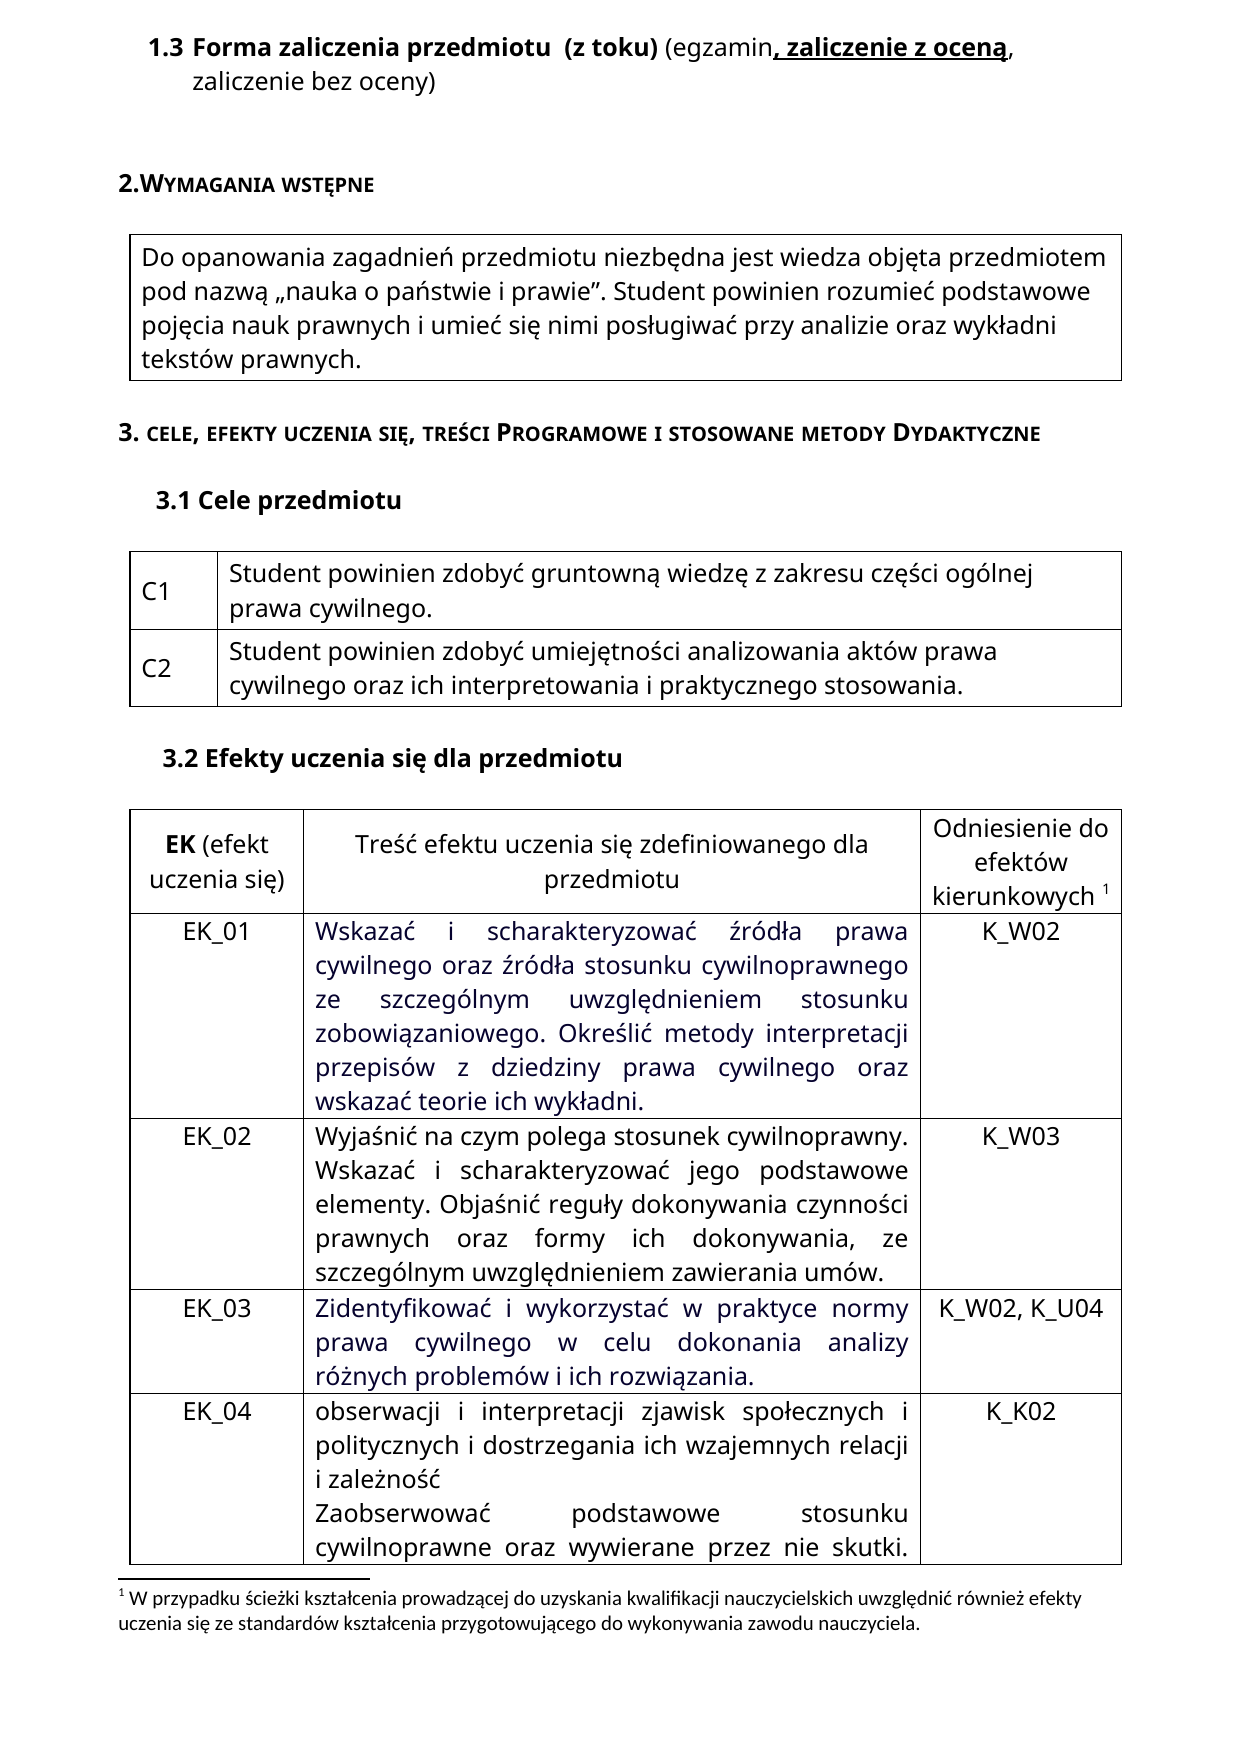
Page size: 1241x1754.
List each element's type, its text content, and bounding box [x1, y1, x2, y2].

table_cell EK_01 [131, 914, 303, 1118]
table_header Treść efektu uczenia się zdefiniowanego dla przedmiotu [304, 810, 920, 912]
table_header Student powinien zdobyć gruntowną wiedzę z zakresu części ogólnej prawa cywilnego. [218, 552, 1121, 628]
text 3.1 Cele przedmiotu [156, 483, 1122, 517]
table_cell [304, 1394, 920, 1564]
table_header Do opanowania zagadnień przedmiotu niezbędna jest wiedza objęta przedmiotem pod nazwą „nauka o państwie i prawie”. Student powinien rozumieć podstawowe pojęcia nauk prawnych i umieć się nimi posługiwać przy analizie oraz wykładni tekstów prawnych. [131, 235, 1121, 379]
text 2.Wymagania wstępne [118, 166, 1122, 200]
table_cell EK_04 [131, 1394, 303, 1564]
table_cell C2 [131, 630, 217, 706]
table_cell Wyjaśnić na czym polega stosunek cywilnoprawny. Wskazać i scharakteryzować jego podstawowe elementy. Objaśnić reguły dokonywania czynności prawnych oraz formy ich dokonywania, ze szczególnym uwzględnieniem zawierania umów. [304, 1119, 920, 1289]
table_cell K_W03 [921, 1119, 1121, 1289]
table_cell Student powinien zdobyć umiejętności analizowania aktów prawa cywilnego oraz ich interpretowania i praktycznego stosowania. [218, 630, 1121, 706]
table_header EK (efekt uczenia się) [131, 810, 303, 912]
table_cell Zidentyfikować i wykorzystać w praktyce normy prawa cywilnego w celu dokonania analizy różnych problemów i ich rozwiązania. [304, 1290, 920, 1392]
table_header C1 [131, 552, 217, 628]
text 3. cele, efekty uczenia się, treści Programowe i stosowane metody Dydaktyczne [118, 415, 1122, 449]
table_cell EK_02 [131, 1119, 303, 1289]
table_cell EK_03 [131, 1290, 303, 1392]
table_cell K_K02 [921, 1394, 1121, 1564]
text 3.2 Efekty uczenia się dla przedmiotu [162, 741, 1122, 775]
text 1.3 Forma zaliczenia przedmiotu (z toku) (egzamin, zaliczenie z oceną, zaliczenie bez oceny) [148, 29, 1122, 98]
table_cell K_W02, K_U04 [921, 1290, 1121, 1392]
table_cell Wskazać i scharakteryzować źródła prawa cywilnego oraz źródła stosunku cywilnoprawnego ze szczególnym uwzględnieniem stosunku zobowiązaniowego. Określić metody interpretacji przepisów z dziedziny prawa cywilnego oraz wskazać teorie ich wykładni. [304, 914, 920, 1118]
table_cell K_W02 [921, 914, 1121, 1118]
table_header Odniesienie do efektów kierunkowych [921, 810, 1121, 912]
